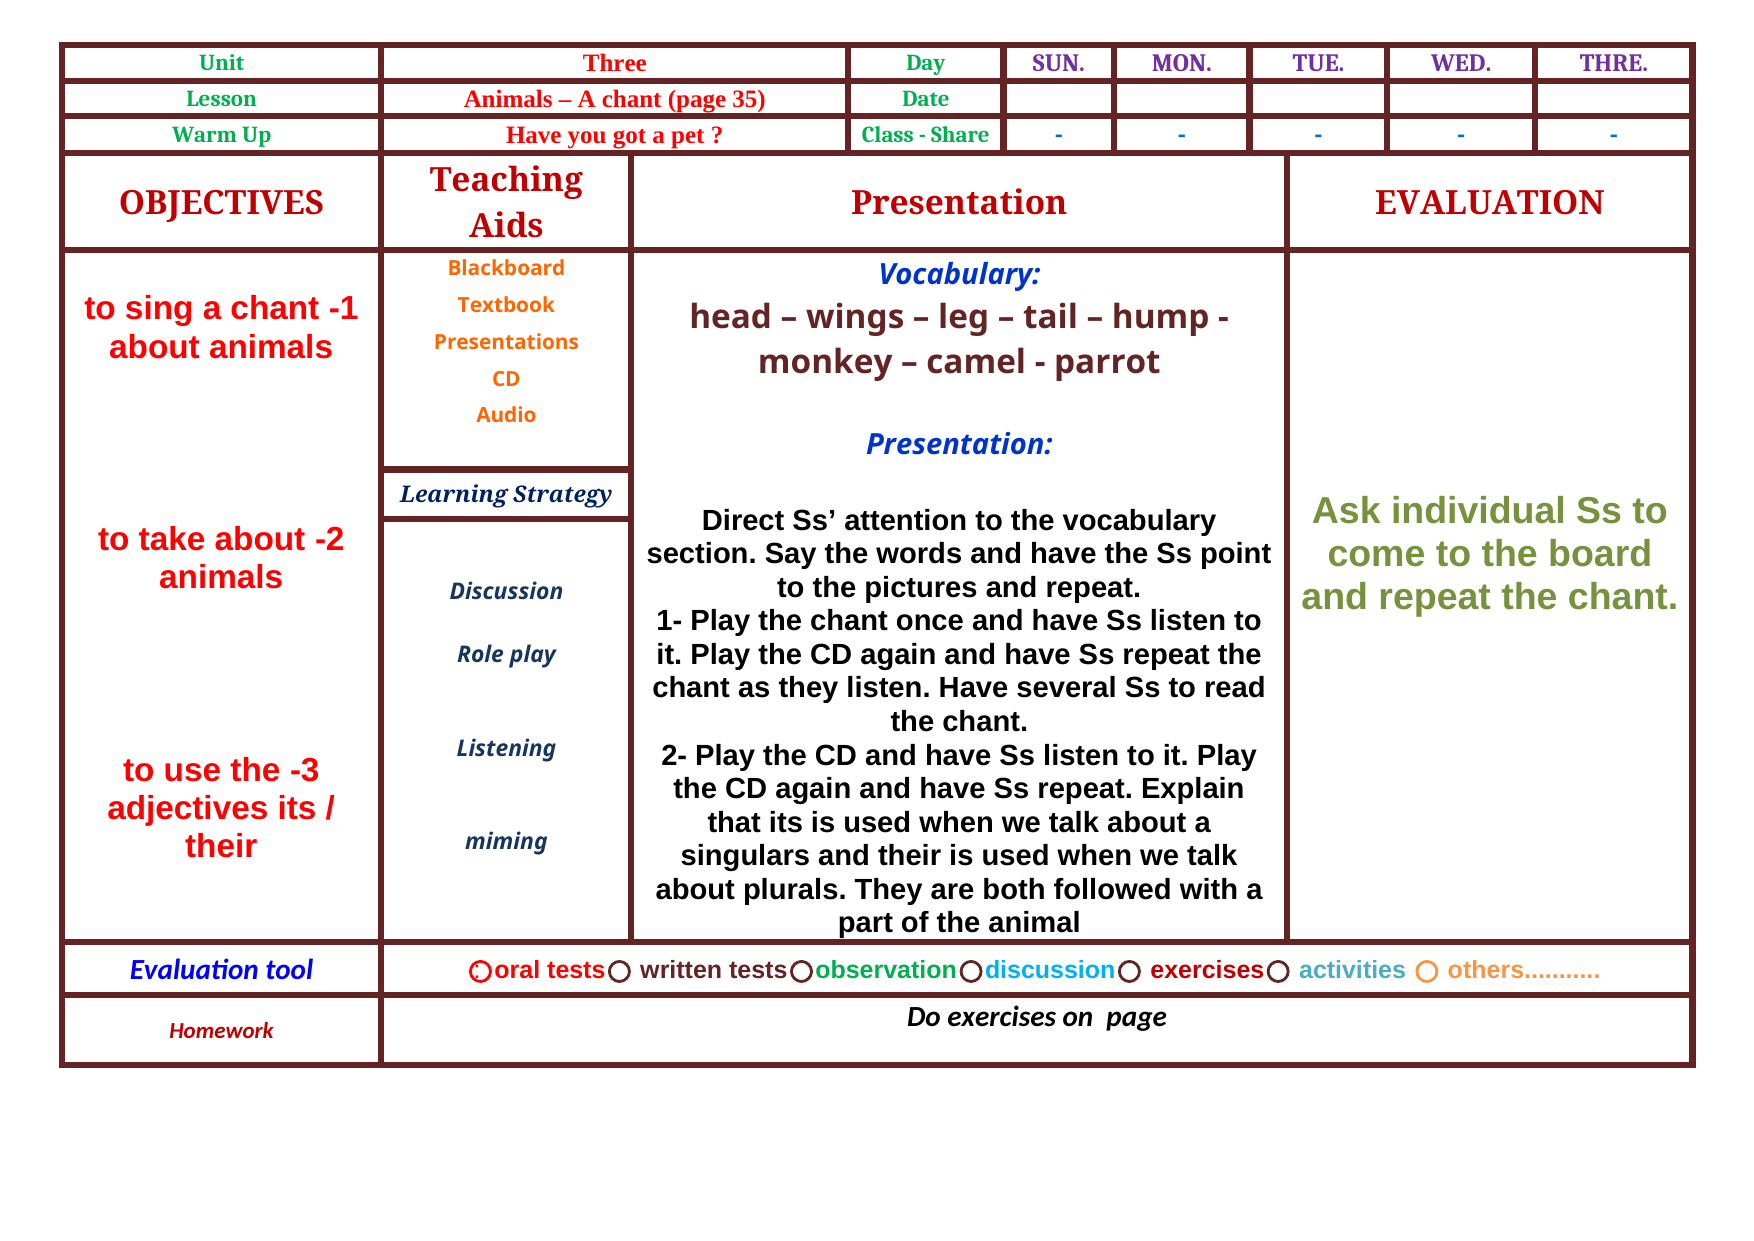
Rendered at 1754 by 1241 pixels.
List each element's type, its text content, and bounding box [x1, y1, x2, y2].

table_cell Evaluation tool [65, 945, 378, 992]
table_cell Ask individual Ss to come to the board and repeat the chant. [1290, 253, 1689, 939]
table_cell Date [851, 84, 1000, 113]
table_cell : ⃝ oral tests ⃝ written tests ⃝ observation ⃝ discussion ⃝ exercises ⃝ activities ⃝ others........... [384, 945, 1689, 992]
table_cell Have you got a pet ? [384, 119, 845, 150]
table_cell - [1390, 119, 1532, 150]
table_header Day [851, 48, 1000, 78]
table_cell Homework [65, 998, 378, 1062]
table_header Three [384, 48, 845, 78]
table_cell 1- to sing a chant about animals 2- to take about animals 3- to use the adjectives its / their [65, 253, 378, 939]
table_cell [1390, 84, 1532, 113]
table_header Unit [65, 48, 378, 78]
table_header SUN. [1007, 48, 1111, 78]
table_cell [1253, 84, 1384, 113]
table_cell EVALUATION [1290, 156, 1689, 247]
table_cell Warm Up [65, 119, 378, 150]
table_cell Teaching Aids [384, 156, 628, 247]
table_cell [1007, 84, 1111, 113]
table_cell Animals – A chant (page 35) [384, 84, 845, 113]
table_header THRE. [1538, 48, 1689, 78]
table_cell Presentation [634, 156, 1284, 247]
table_cell Discussion Role play Listening miming [384, 522, 628, 939]
table_cell - [1007, 119, 1111, 150]
table_cell [1117, 84, 1246, 113]
table_cell OBJECTIVES [65, 156, 378, 247]
table_cell Class - Share [851, 119, 1000, 150]
table_cell Blackboard Textbook Presentations CD Audio [384, 253, 628, 466]
table_cell - [1538, 119, 1689, 150]
table_cell Vocabulary: head – wings – leg – tail – hump - monkey – camel - parrot Presentation: Direct Ss’ attention to the vocabulary section. Say the words and have the Ss point to the pictures and repeat. 1- Play the chant once and have Ss listen to it. Play the CD again and have Ss repeat the chant as they listen. Have several Ss to read the chant. 2- Play the CD and have Ss listen to it. Play the CD again and have Ss repeat. Explain that its is used when we talk about a singulars and their is used when we talk about plurals. They are both followed with a part of the animal [634, 253, 1284, 939]
table_cell Learning Strategy [384, 473, 628, 516]
table_header TUE. [1253, 48, 1384, 78]
table_cell - [1117, 119, 1246, 150]
table_header WED. [1390, 48, 1532, 78]
table_cell Do exercises on page [384, 998, 1689, 1062]
table_cell - [1253, 119, 1384, 150]
table_cell [1538, 84, 1689, 113]
table_cell Lesson [65, 84, 378, 113]
table_header MON. [1117, 48, 1246, 78]
